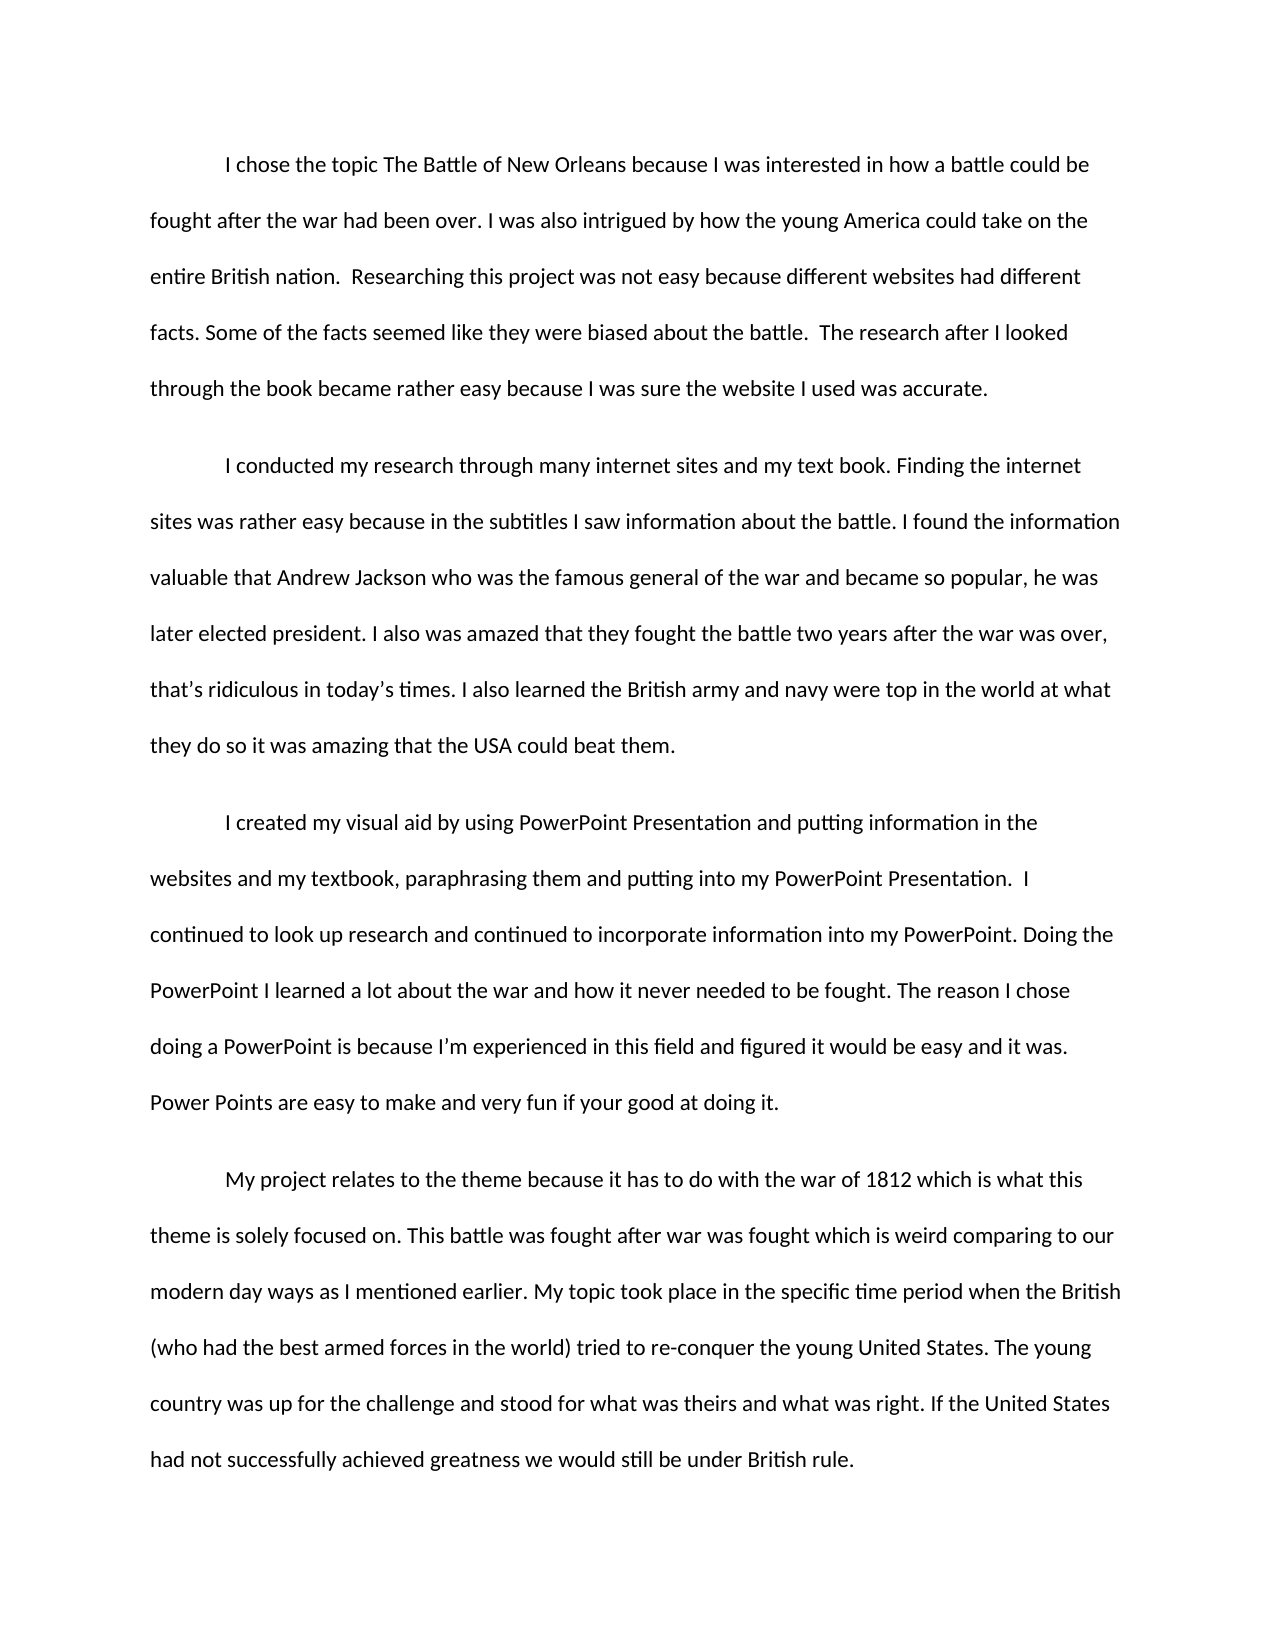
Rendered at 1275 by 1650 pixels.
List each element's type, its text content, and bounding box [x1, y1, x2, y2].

text I conducted my research through many internet sites and my text book. Finding the internet sites was rather easy because in the subtitles I saw information about the battle. I found the information valuable that Andrew Jackson who was the famous general of the war and became so popular, he was later elected president. I also was amazed that they fought the battle two years after the war was over, that’s ridiculous in today’s times. I also learned the British army and navy were top in the world at what they do so it was amazing that the USA could beat them. [150, 451, 1125, 759]
text My project relates to the theme because it has to do with the war of 1812 which is what this theme is solely focused on. This battle was fought after war was fought which is weird comparing to our modern day ways as I mentioned earlier. My topic took place in the specific time period when the British (who had the best armed forces in the world) tried to re-conquer the young United States. The young country was up for the challenge and stood for what was theirs and what was right. If the United States had not successfully achieved greatness we would still be under British rule. [150, 1165, 1125, 1473]
text I chose the topic The Battle of New Orleans because I was interested in how a battle could be fought after the war had been over. I was also intrigued by how the young America could take on the entire British nation. Researching this project was not easy because different websites had different facts. Some of the facts seemed like they were biased about the battle. The research after I looked through the book became rather easy because I was sure the website I used was accurate. [150, 150, 1125, 402]
text I created my visual aid by using PowerPoint Presentation and putting information in the websites and my textbook, paraphrasing them and putting into my PowerPoint Presentation. I continued to look up research and continued to incorporate information into my PowerPoint. Doing the PowerPoint I learned a lot about the war and how it never needed to be fought. The reason I chose doing a PowerPoint is because I’m experienced in this field and figured it would be easy and it was. Power Points are easy to make and very fun if your good at doing it. [150, 808, 1125, 1116]
